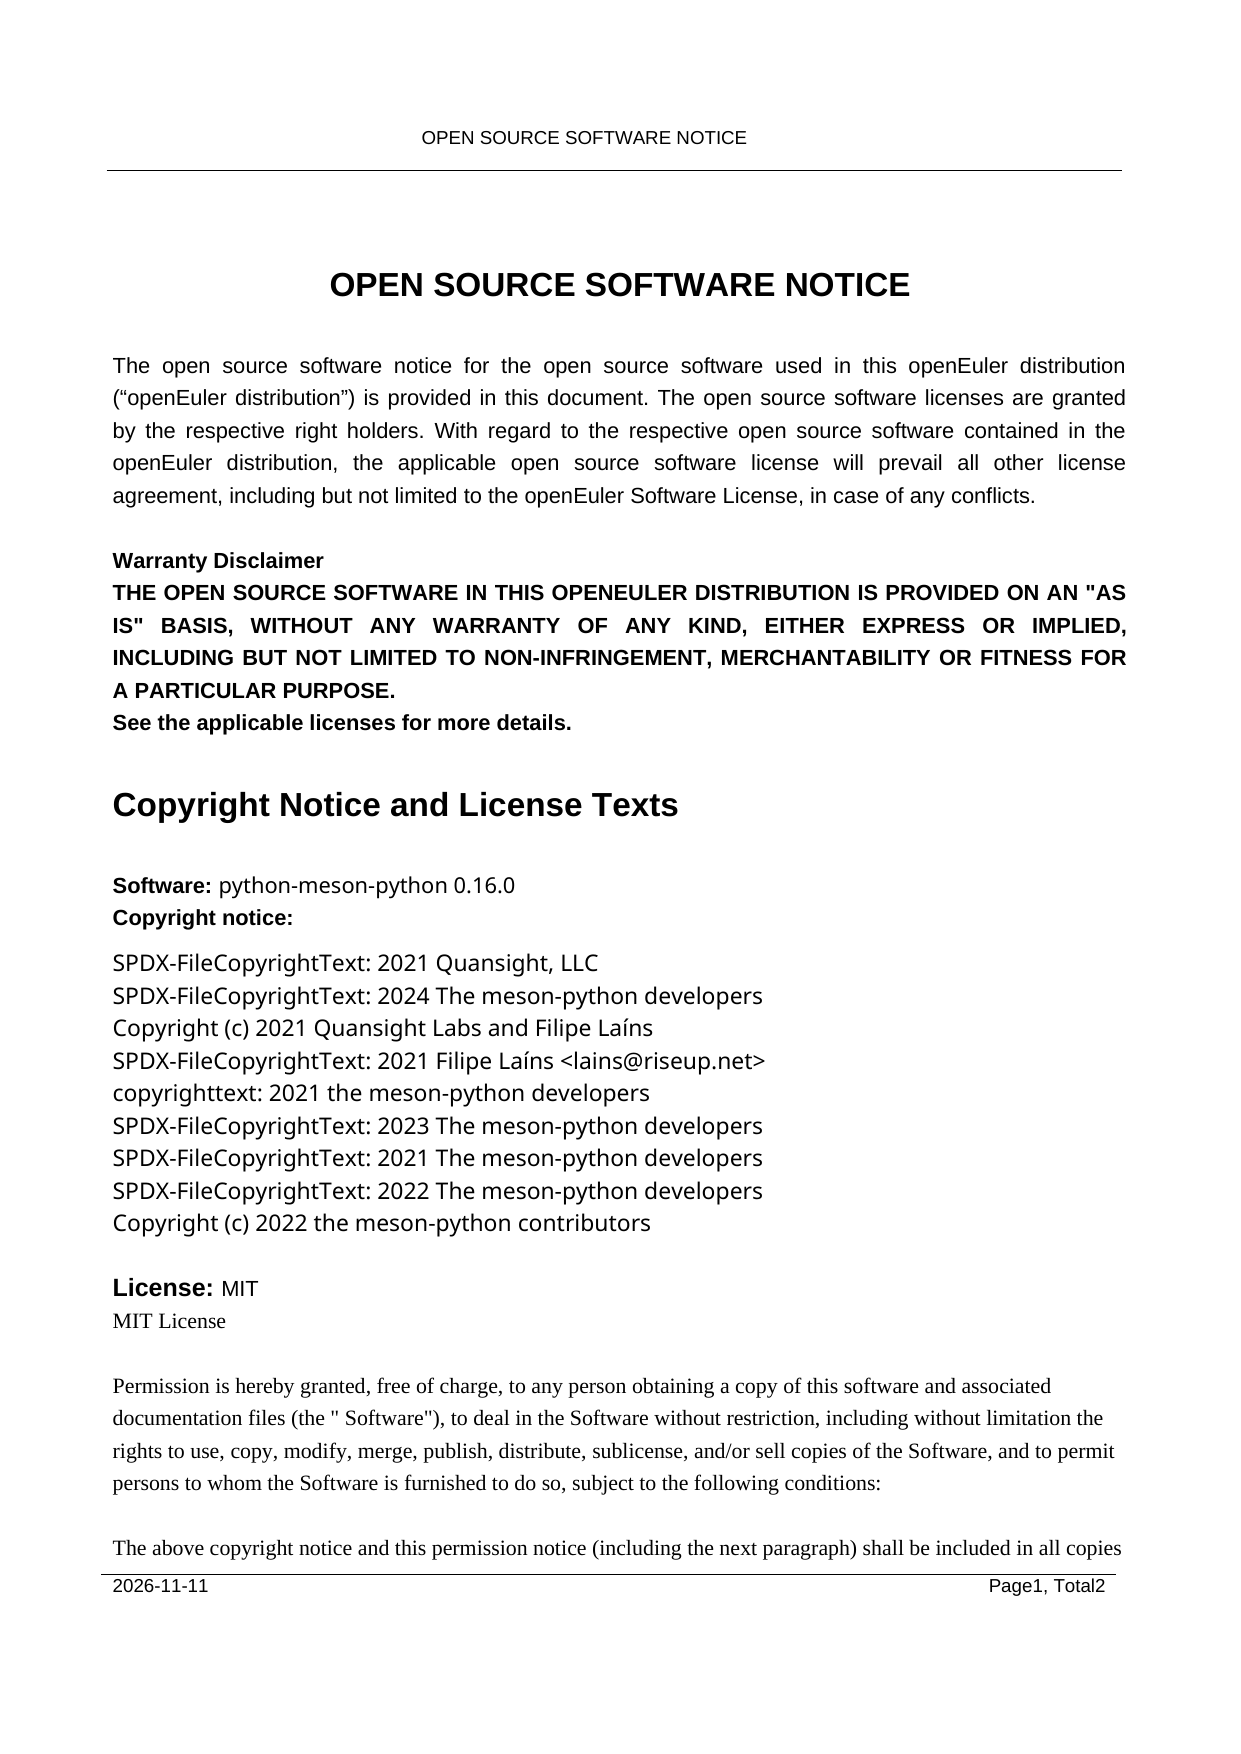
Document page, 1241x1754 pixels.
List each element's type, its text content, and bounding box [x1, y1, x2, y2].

text Warranty Disclaimer [112, 544, 1128, 576]
text The open source software notice for the open source software used in this openEuler distribution (“openEuler distribution”) is provided in this document. The open source software licenses are granted by the respective right holders. With regard to the respective open source software contained in the openEuler distribution, the applicable open source software license will prevail all other license agreement, including but not limited to the openEuler Software License, in case of any conflicts. [112, 349, 1128, 511]
text Copyright Notice and License Texts [112, 771, 1128, 836]
text OPEN SOURCE SOFTWARE NOTICE [112, 251, 1128, 316]
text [112, 1304, 1128, 1564]
text THE OPEN SOURCE SOFTWARE IN THIS OPENEULER DISTRIBUTION IS PROVIDED ON AN "AS IS" BASIS, WITHOUT ANY WARRANTY OF ANY KIND, EITHER EXPRESS OR IMPLIED, INCLUDING BUT NOT LIMITED TO NON-INFRINGEMENT, MERCHANTABILITY OR FITNESS FOR A PARTICULAR PURPOSE. See the applicable licenses for more details. [112, 576, 1128, 739]
text SPDX-FileCopyrightText: 2021 Quansight, LLC SPDX-FileCopyrightText: 2024 The meson-python developers Copyright (c) 2021 Quansight Labs and Filipe Laíns SPDX-FileCopyrightText: 2021 Filipe Laíns <lains@riseup.net> copyrighttext: 2021 the meson-python developers SPDX-FileCopyrightText: 2023 The meson-python developers SPDX-FileCopyrightText: 2021 The meson-python developers SPDX-FileCopyrightText: 2022 The meson-python developers Copyright (c) 2022 the meson-python contributors [112, 947, 1128, 1272]
title Software: python-meson-python 0.16.0 [112, 869, 1128, 901]
text License: MIT [112, 1272, 1128, 1304]
text Copyright notice: [112, 901, 1128, 934]
